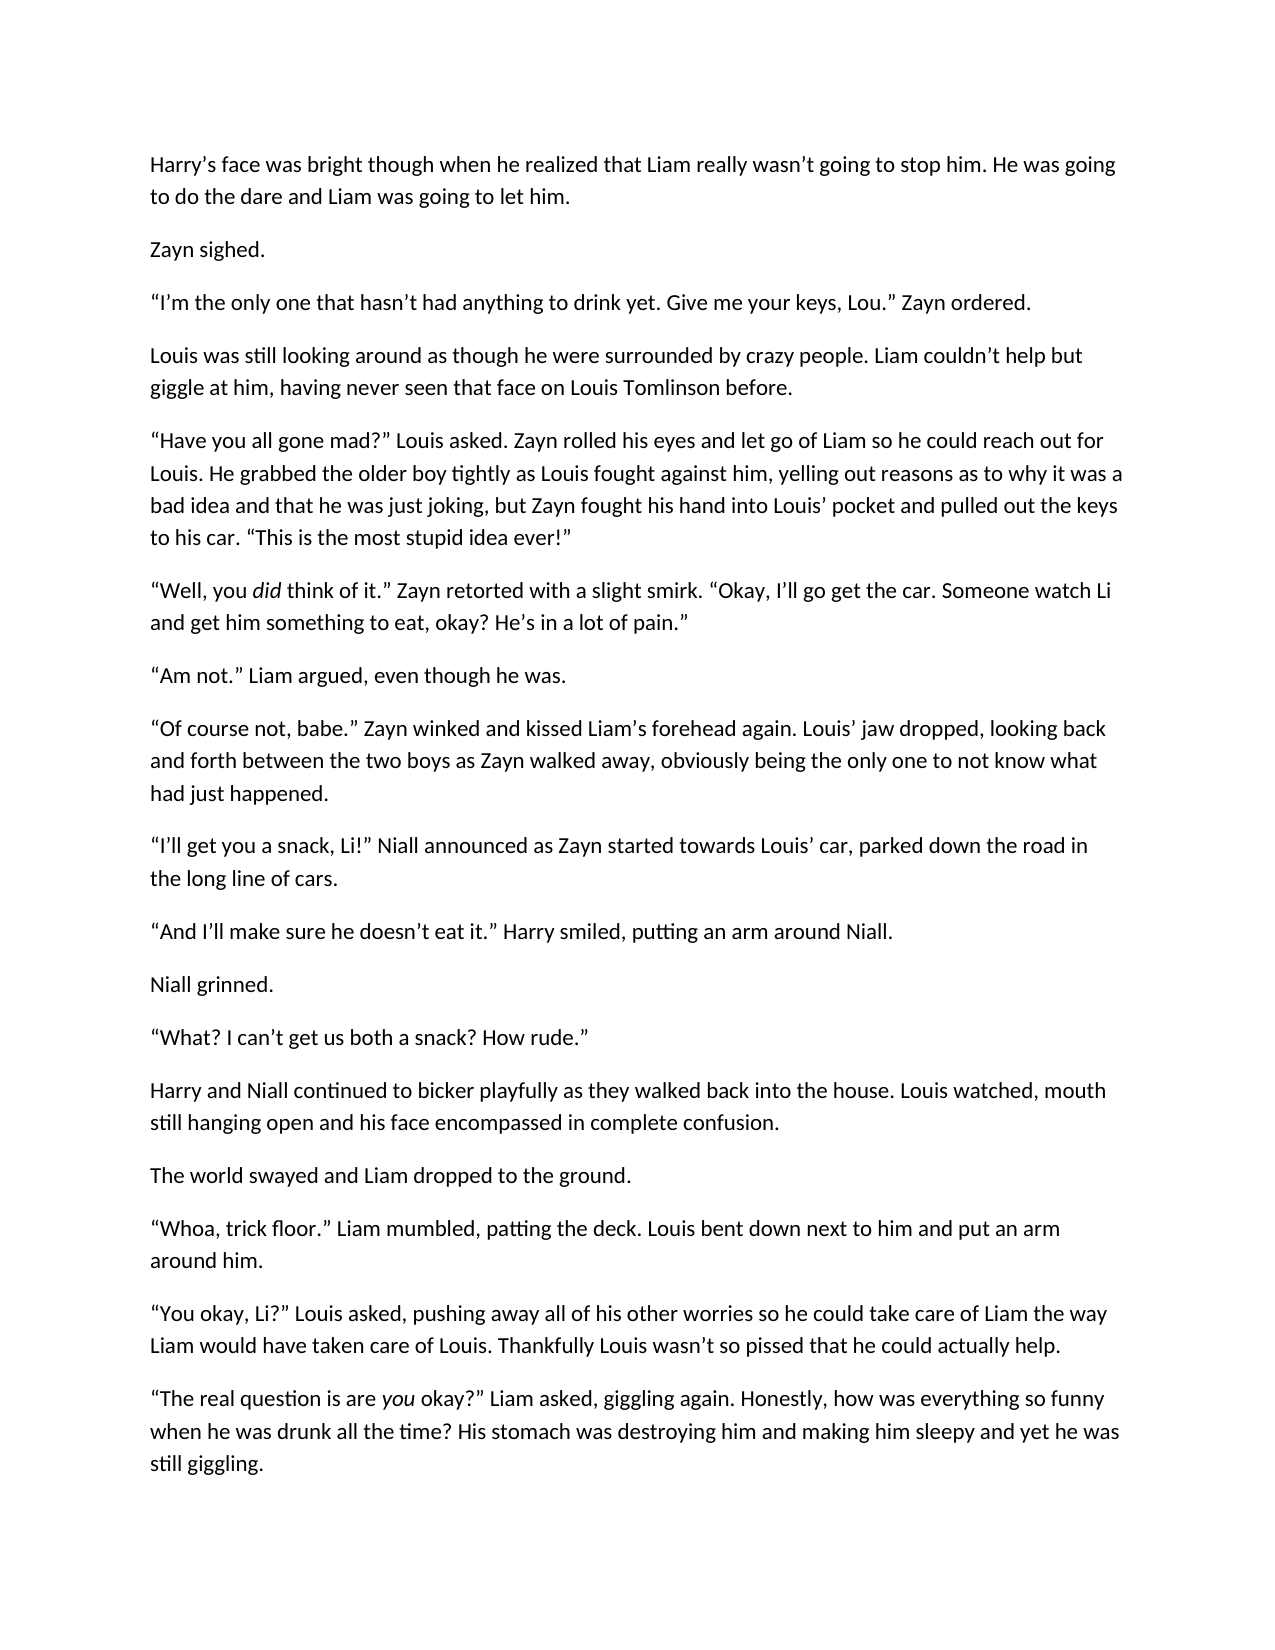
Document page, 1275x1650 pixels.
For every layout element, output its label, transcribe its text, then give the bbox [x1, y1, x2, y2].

text “You okay, Li?” Louis asked, pushing away all of his other worries so he could take care of Liam the way Liam would have taken care of Louis. Thankfully Louis wasn’t so pissed that he could actually help. [150, 1299, 1125, 1359]
text Zayn sighed. [150, 235, 1125, 263]
text Niall grinned. [150, 970, 1125, 998]
text “Of course not, babe.” Zayn winked and kissed Liam’s forehead again. Louis’ jaw dropped, looking back and forth between the two boys as Zayn walked away, obviously being the only one to not know what had just happened. [150, 714, 1125, 807]
text “I’m the only one that hasn’t had anything to drink yet. Give me your keys, Lou.” Zayn ordered. [150, 288, 1125, 316]
text “Whoa, trick floor.” Liam mumbled, patting the deck. Louis bent down next to him and put an arm around him. [150, 1214, 1125, 1274]
text “I’ll get you a snack, Li!” Niall announced as Zayn started towards Louis’ car, parked down the road in the long line of cars. [150, 832, 1125, 892]
text “The real question is are you okay?” Liam asked, giggling again. Honestly, how was everything so funny when he was drunk all the time? His stomach was destroying him and making him sleepy and yet he was still giggling. [150, 1384, 1125, 1477]
text “Have you all gone mad?” Louis asked. Zayn rolled his eyes and let go of Liam so he could reach out for Louis. He grabbed the older boy tightly as Louis fought against him, yelling out reasons as to why it was a bad idea and that he was just joking, but Zayn fought his hand into Louis’ pocket and pulled out the keys to his car. “This is the most stupid idea ever!” [150, 426, 1125, 551]
text “Am not.” Liam argued, even though he was. [150, 661, 1125, 689]
text “And I’ll make sure he doesn’t eat it.” Harry smiled, putting an arm around Niall. [150, 917, 1125, 945]
text Harry and Niall continued to bicker playfully as they walked back into the house. Louis watched, mouth still hanging open and his face encompassed in complete confusion. [150, 1076, 1125, 1136]
text Louis was still looking around as though he were surrounded by crazy people. Liam couldn’t help but giggle at him, having never seen that face on Louis Tomlinson before. [150, 341, 1125, 401]
text “What? I can’t get us both a snack? How rude.” [150, 1023, 1125, 1051]
text “Well, you did think of it.” Zayn retorted with a slight smirk. “Okay, I’ll go get the car. Someone watch Li and get him something to eat, okay? He’s in a lot of pain.” [150, 576, 1125, 636]
text Harry’s face was bright though when he realized that Liam really wasn’t going to stop him. He was going to do the dare and Liam was going to let him. [150, 150, 1125, 210]
text The world swayed and Liam dropped to the ground. [150, 1161, 1125, 1189]
